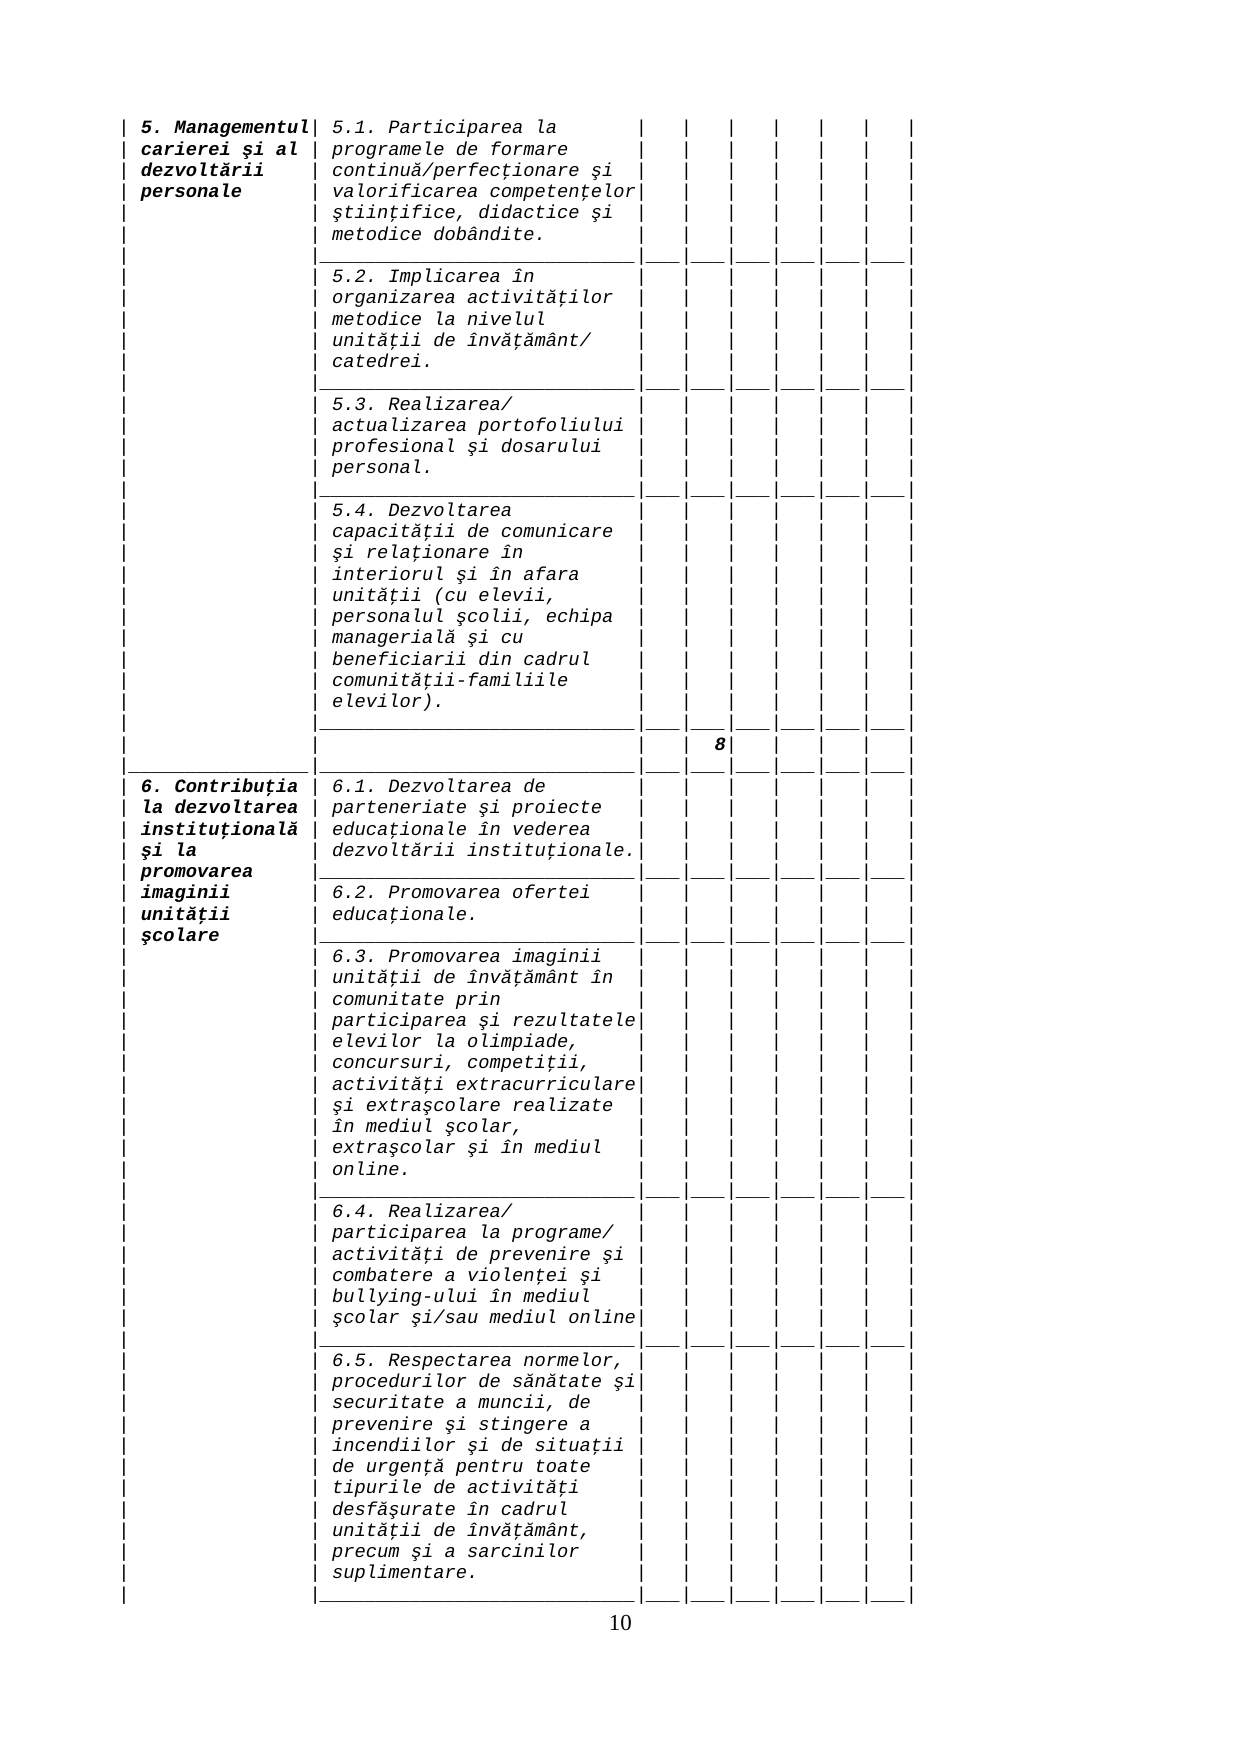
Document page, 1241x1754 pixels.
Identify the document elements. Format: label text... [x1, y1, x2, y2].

text | | tipurile de activităţi | | | | | | | [118, 1478, 1122, 1499]
text | |____________________________|___|___|___|___|___|___| [118, 479, 1122, 501]
text | | comunitate prin | | | | | | | [118, 989, 1122, 1011]
text | instituţională | educaţionale în vederea | | | | | | | [118, 819, 1122, 841]
text | | procedurilor de sănătate şi| | | | | | | [118, 1372, 1122, 1393]
text | | personal. | | | | | | | [118, 458, 1122, 479]
text | |____________________________|___|___|___|___|___|___| [118, 373, 1122, 394]
text | | unităţii (cu elevii, | | | | | | | [118, 586, 1122, 607]
text | |____________________________|___|___|___|___|___|___| [118, 713, 1122, 734]
text | | unităţii de învăţământ, | | | | | | | [118, 1521, 1122, 1542]
text | | profesional şi dosarului | | | | | | | [118, 437, 1122, 458]
text | unităţii | educaţionale. | | | | | | | [118, 904, 1122, 926]
text | | participarea şi rezultatele| | | | | | | [118, 1011, 1122, 1032]
text | promovarea |____________________________|___|___|___|___|___|___| [118, 862, 1122, 883]
text | |____________________________|___|___|___|___|___|___| [118, 246, 1122, 267]
text | | 5.2. Implicarea în | | | | | | | [118, 267, 1122, 288]
text | | actualizarea portofoliului | | | | | | | [118, 416, 1122, 437]
text | | metodice la nivelul | | | | | | | [118, 309, 1122, 331]
text | | extraşcolar şi în mediul | | | | | | | [118, 1138, 1122, 1159]
text | | activităţi de prevenire şi | | | | | | | [118, 1244, 1122, 1266]
text | | 5.3. Realizarea/ | | | | | | | [118, 394, 1122, 416]
text | | activităţi extracurriculare| | | | | | | [118, 1074, 1122, 1096]
text | imaginii | 6.2. Promovarea ofertei | | | | | | | [118, 883, 1122, 904]
text | | interiorul şi în afara | | | | | | | [118, 564, 1122, 586]
text | | beneficiarii din cadrul | | | | | | | [118, 649, 1122, 671]
text | | unităţii de învăţământ în | | | | | | | [118, 968, 1122, 989]
text | | bullying-ului în mediul | | | | | | | [118, 1287, 1122, 1308]
text | | managerială şi cu | | | | | | | [118, 628, 1122, 649]
text | | incendiilor şi de situaţii | | | | | | | [118, 1436, 1122, 1457]
text | | ştiinţifice, didactice şi | | | | | | | [118, 203, 1122, 224]
text | | 5.4. Dezvoltarea | | | | | | | [118, 501, 1122, 522]
text | | 6.4. Realizarea/ | | | | | | | [118, 1202, 1122, 1223]
text | | organizarea activităţilor | | | | | | | [118, 288, 1122, 309]
text | 5. Managementul| 5.1. Participarea la | | | | | | | [118, 118, 1122, 139]
text | | personalul şcolii, echipa | | | | | | | [118, 607, 1122, 628]
text | şcolare |____________________________|___|___|___|___|___|___| [118, 926, 1122, 947]
text | | desfăşurate în cadrul | | | | | | | [118, 1499, 1122, 1521]
text | |____________________________|___|___|___|___|___|___| [118, 1329, 1122, 1351]
text | | unităţii de învăţământ/ | | | | | | | [118, 331, 1122, 352]
text | | concursuri, competiţii, | | | | | | | [118, 1053, 1122, 1074]
text | | | | 8| | | | | [118, 734, 1122, 756]
text | şi la | dezvoltării instituţionale.| | | | | | | [118, 841, 1122, 862]
text | | şi extraşcolare realizate | | | | | | | [118, 1096, 1122, 1117]
text | | participarea la programe/ | | | | | | | [118, 1223, 1122, 1244]
text | personale | valorificarea competenţelor| | | | | | | [118, 182, 1122, 203]
text | | elevilor la olimpiade, | | | | | | | [118, 1032, 1122, 1053]
text | | combatere a violenţei şi | | | | | | | [118, 1266, 1122, 1287]
text | | prevenire şi stingere a | | | | | | | [118, 1414, 1122, 1436]
text | | suplimentare. | | | | | | | [118, 1563, 1122, 1584]
text | la dezvoltarea | parteneriate şi proiecte | | | | | | | [118, 798, 1122, 819]
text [118, 1584, 1122, 1606]
text | | capacităţii de comunicare | | | | | | | [118, 522, 1122, 543]
text | | comunităţii-familiile | | | | | | | [118, 671, 1122, 692]
text | | 6.3. Promovarea imaginii | | | | | | | [118, 947, 1122, 968]
text |________________|____________________________|___|___|___|___|___|___| [118, 756, 1122, 777]
text | | metodice dobândite. | | | | | | | [118, 224, 1122, 246]
text | | şcolar şi/sau mediul online| | | | | | | [118, 1308, 1122, 1329]
text | | elevilor). | | | | | | | [118, 692, 1122, 713]
text | | în mediul şcolar, | | | | | | | [118, 1117, 1122, 1138]
text | | de urgenţă pentru toate | | | | | | | [118, 1457, 1122, 1478]
text | | securitate a muncii, de | | | | | | | [118, 1393, 1122, 1414]
text | | şi relaţionare în | | | | | | | [118, 543, 1122, 564]
text | | online. | | | | | | | [118, 1159, 1122, 1181]
text | 6. Contribuţia | 6.1. Dezvoltarea de | | | | | | | [118, 777, 1122, 798]
text | carierei şi al | programele de formare | | | | | | | [118, 139, 1122, 161]
text | | 6.5. Respectarea normelor, | | | | | | | [118, 1351, 1122, 1372]
text | | catedrei. | | | | | | | [118, 352, 1122, 373]
text | dezvoltării | continuă/perfecţionare şi | | | | | | | [118, 161, 1122, 182]
text | |____________________________|___|___|___|___|___|___| [118, 1181, 1122, 1202]
text | | precum şi a sarcinilor | | | | | | | [118, 1542, 1122, 1563]
